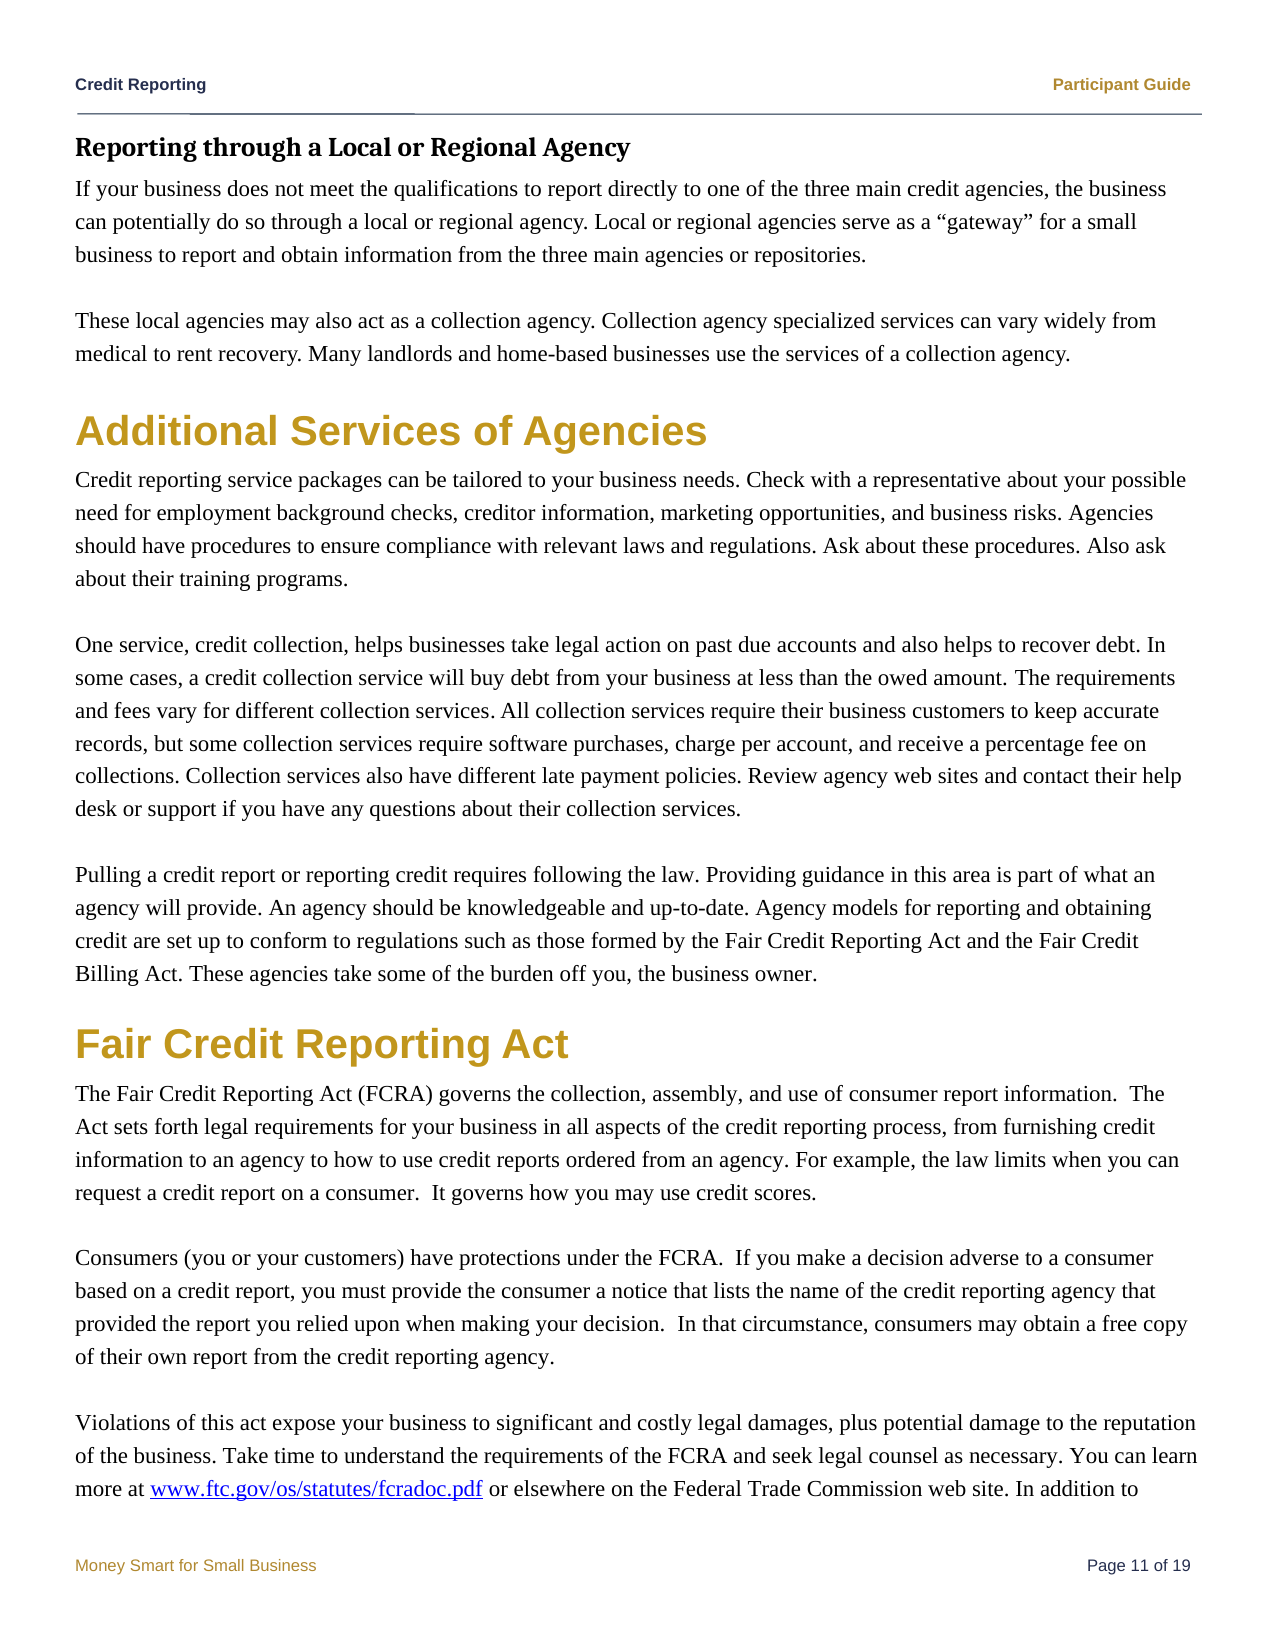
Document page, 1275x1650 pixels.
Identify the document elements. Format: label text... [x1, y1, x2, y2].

text The Fair Credit Reporting Act (FCRA) governs the collection, assembly, and use of consumer report information. The Act sets forth legal requirements for your business in all aspects of the credit reporting process, from furnishing credit information to an agency to how to use credit reports ordered from an agency. For example, the law limits when you can request a credit report on a consumer. It governs how you may use credit scores. [75, 1080, 1200, 1205]
text One service, credit collection, helps businesses take legal action on past due accounts and also helps to recover debt. In some cases, a credit collection service will buy debt from your business at less than the owed amount. The requirements and fees vary for different collection services. All collection services require their business customers to keep accurate records, but some collection services require software purchases, charge per account, and receive a percentage fee on collections. Collection services also have different late payment policies. Review agency web sites and contact their help desk or support if you have any questions about their collection services. [75, 631, 1200, 822]
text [75, 1409, 1200, 1501]
text These local agencies may also act as a collection agency. Collection agency specialized services can vary widely from medical to rent recovery. Many landlords and home-based businesses use the services of a collection agency. [75, 307, 1200, 366]
text If your business does not meet the qualifications to report directly to one of the three main credit agencies, the business can potentially do so through a local or regional agency. Local or regional agencies serve as a “gateway” for a small business to report and obtain information from the three main agencies or repositories. [75, 176, 1200, 268]
subtitle Reporting through a Local or Regional Agency [75, 132, 1200, 163]
text Consumers (you or your customers) have protections under the FCRA. If you make a decision adverse to a consumer based on a credit report, you must provide the consumer a notice that lists the name of the credit reporting agency that provided the report you relied upon when making your decision. In that circumstance, consumers may obtain a free copy of their own report from the credit reporting agency. [75, 1244, 1200, 1369]
subtitle Additional Services of Agencies [75, 406, 1200, 454]
text Pulling a credit report or reporting credit requires following the law. Providing guidance in this area is part of what an agency will provide. An agency should be knowledgeable and up-to-date. Agency models for reporting and obtaining credit are set up to conform to regulations such as those formed by the Fair Credit Reporting Act and the Fair Credit Billing Act. These agencies take some of the burden off you, the business owner. [75, 861, 1200, 986]
subtitle Fair Credit Reporting Act [75, 1019, 1200, 1067]
text Credit reporting service packages can be tailored to your business needs. Check with a representative about your possible need for employment background checks, creditor information, marketing opportunities, and business risks. Agencies should have procedures to ensure compliance with relevant laws and regulations. Ask about these procedures. Also ask about their training programs. [75, 466, 1200, 591]
